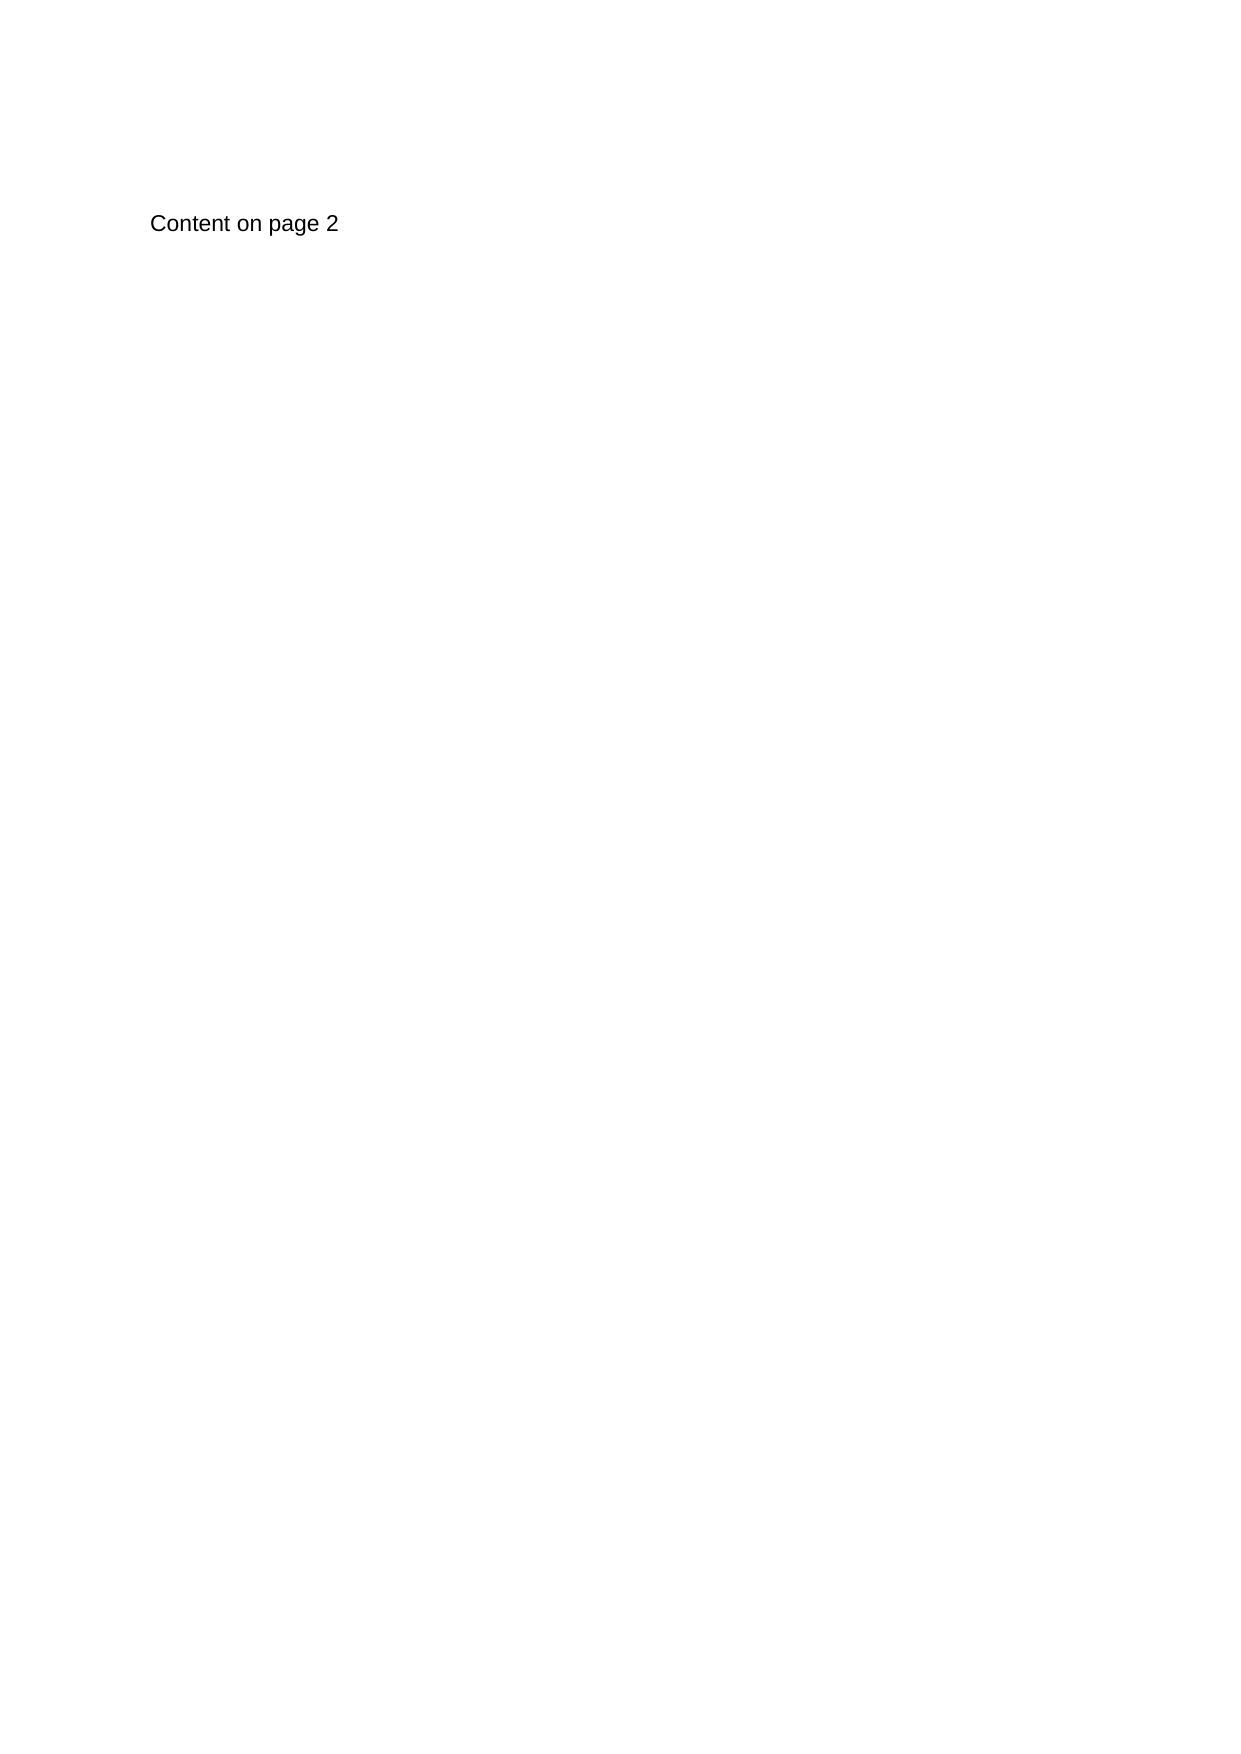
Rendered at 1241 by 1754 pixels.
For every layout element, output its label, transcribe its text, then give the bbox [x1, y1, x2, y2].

text Content on page 2 [150, 210, 1090, 237]
